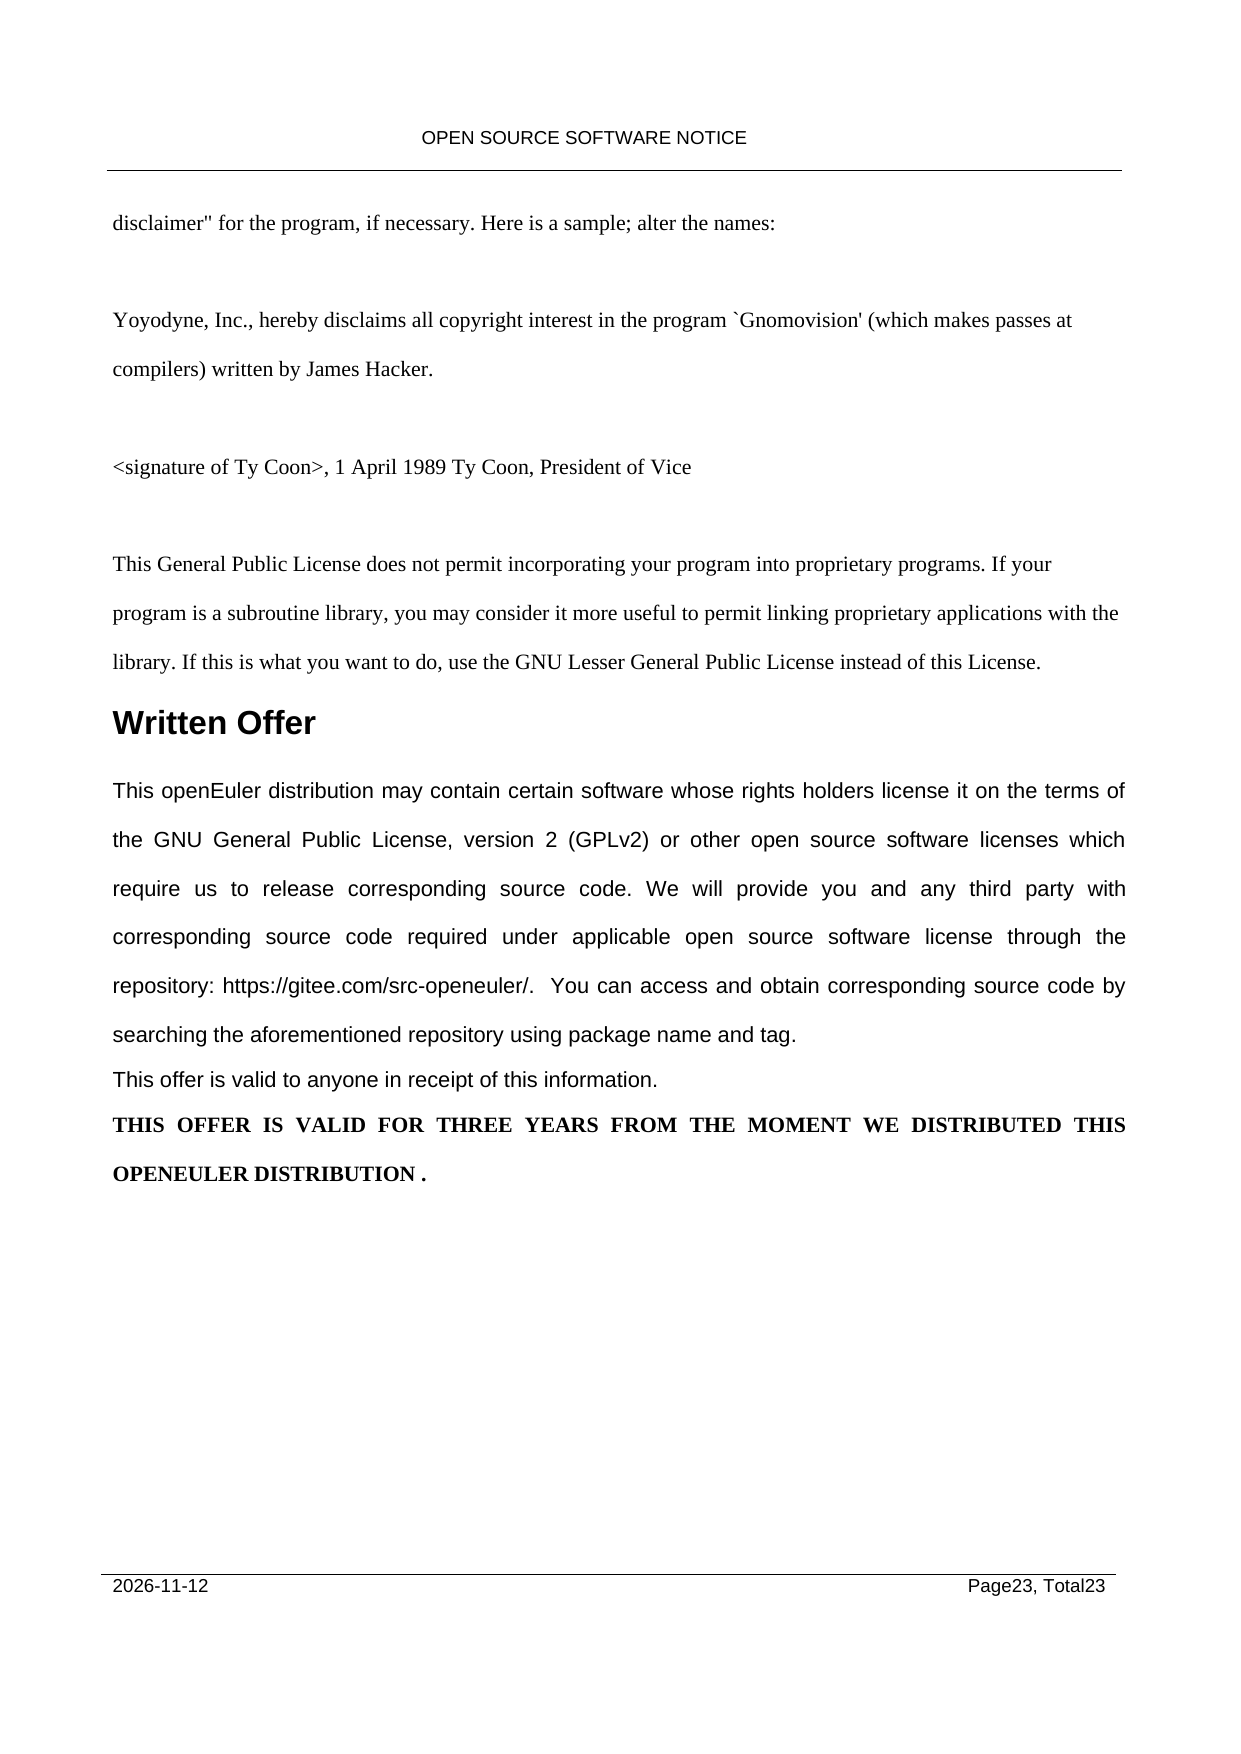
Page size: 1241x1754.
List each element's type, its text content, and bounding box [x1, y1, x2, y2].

text This offer is valid to anyone in receipt of this information. [112, 1063, 1128, 1096]
text This openEuler distribution may contain certain software whose rights holders license it on the terms of the GNU General Public License, version 2 (GPLv2) or other open source software licenses which require us to release corresponding source code. We will provide you and any third party with corresponding source code required under applicable open source software license through the repository: https://gitee.com/src-openeuler/. You can access and obtain corresponding source code by searching the aforementioned repository using package name and tag. [112, 774, 1128, 1051]
text THIS OFFER IS VALID FOR THREE YEARS FROM THE MOMENT WE DISTRIBUTED THIS OPENEULER DISTRIBUTION . [112, 1108, 1128, 1189]
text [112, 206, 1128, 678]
text Written Offer [112, 690, 1128, 755]
